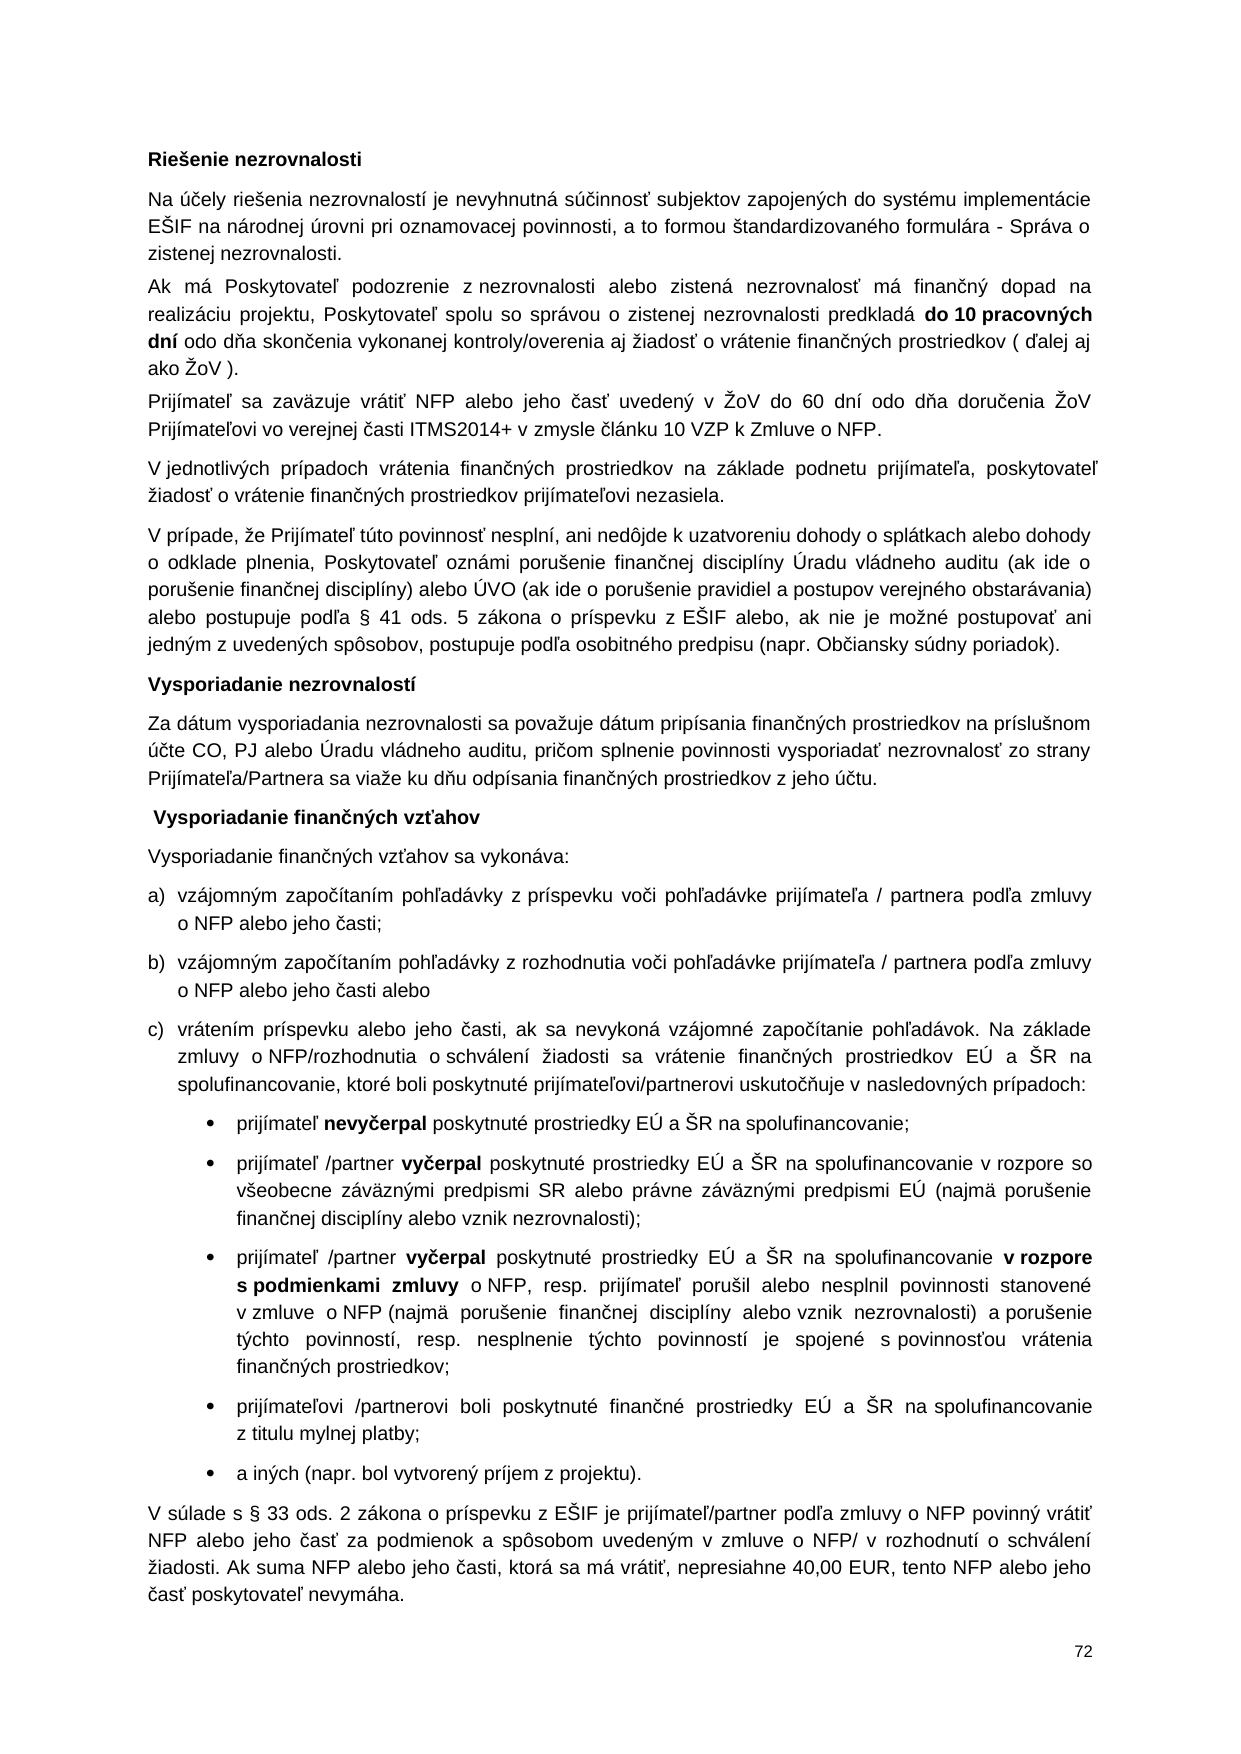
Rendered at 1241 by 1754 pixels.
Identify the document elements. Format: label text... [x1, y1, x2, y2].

text Vysporiadanie finančných vzťahov [148, 806, 1092, 829]
text V jednotlivých prípadoch vrátenia finančných prostriedkov na základe podnetu prijímateľa, poskytovateľ žiadosť o vrátenie finančných prostriedkov prijímateľovi nezasiela. [148, 457, 1098, 507]
text a iných (napr. bol vytvorený príjem z projektu). [207, 1462, 1092, 1484]
text Za dátum vysporiadania nezrovnalosti sa považuje dátum pripísania finančných prostriedkov na príslušnom účte CO, PJ alebo Úradu vládneho auditu, pričom splnenie povinnosti vysporiadať nezrovnalosť zo strany Prijímateľa/Partnera sa viaže ku dňu odpísania finančných prostriedkov z jeho účtu. [148, 712, 1092, 789]
text Na účely riešenia nezrovnalostí je nevyhnutná súčinnosť subjektov zapojených do systému implementácie EŠIF na národnej úrovni pri oznamovacej povinnosti, a to formou štandardizovaného formulára - Správa o zistenej nezrovnalosti. [148, 187, 1092, 264]
text V prípade, že Prijímateľ túto povinnosť nesplní, ani nedôjde k uzatvoreniu dohody o splátkach alebo dohody o odklade plnenia, Poskytovateľ oznámi porušenie finančnej disciplíny Úradu vládneho auditu (ak ide o porušenie finančnej disciplíny) alebo ÚVO (ak ide o porušenie pravidiel a postupov verejného obstarávania) alebo postupuje podľa § 41 ods. 5 zákona o príspevku z EŠIF alebo, ak nie je možné postupovať ani jedným z uvedených spôsobov, postupuje podľa osobitného predpisu (napr. Občiansky súdny poriadok). [148, 524, 1092, 655]
text prijímateľ /partner vyčerpal poskytnuté prostriedky EÚ a ŠR na spolufinancovanie v rozpore s podmienkami zmluvy o NFP, resp. prijímateľ porušil alebo nesplnil povinnosti stanovené v zmluve o NFP (najmä porušenie finančnej disciplíny alebo vznik nezrovnalosti) a porušenie týchto povinností, resp. nesplnenie týchto povinností je spojené s povinnosťou vrátenia finančných prostriedkov; [207, 1246, 1092, 1378]
text Vysporiadanie nezrovnalostí [148, 672, 1092, 695]
list vzájomným započítaním pohľadávky z príspevku voči pohľadávke prijímateľa / partnera podľa zmluvy o NFP alebo jeho časti; [148, 884, 1092, 934]
text prijímateľ /partner vyčerpal poskytnuté prostriedky EÚ a ŠR na spolufinancovanie v rozpore so všeobecne záväznými predpismi SR alebo právne záväznými predpismi EÚ (najmä porušenie finančnej disciplíny alebo vznik nezrovnalosti); [207, 1152, 1092, 1229]
text Vysporiadanie finančných vzťahov sa vykonáva: [148, 845, 1092, 867]
text V súlade s § 33 ods. 2 zákona o príspevku z EŠIF je prijímateľ/partner podľa zmluvy o NFP povinný vrátiť NFP alebo jeho časť za podmienok a spôsobom uvedeným v zmluve o NFP/ v rozhodnutí o schválení žiadosti. Ak suma NFP alebo jeho časti, ktorá sa má vrátiť, nepresiahne 40,00 EUR, tento NFP alebo jeho časť poskytovateľ nevymáha. [148, 1501, 1092, 1606]
text prijímateľovi /partnerovi boli poskytnuté finančné prostriedky EÚ a ŠR na spolufinancovanie z titulu mylnej platby; [207, 1395, 1092, 1445]
text Ak má Poskytovateľ podozrenie z nezrovnalosti alebo zistená nezrovnalosť má finančný dopad na realizáciu projektu, Poskytovateľ spolu so správou o zistenej nezrovnalosti predkladá do 10 pracovných dní odo dňa skončenia vykonanej kontroly/overenia aj žiadosť o vrátenie finančných prostriedkov ( ďalej aj ako ŽoV ). [148, 275, 1092, 379]
text Riešenie nezrovnalosti [148, 148, 1092, 170]
text prijímateľ nevyčerpal poskytnuté prostriedky EÚ a ŠR na spolufinancovanie; [207, 1112, 1092, 1135]
list vrátením príspevku alebo jeho časti, ak sa nevykoná vzájomné započítanie pohľadávok. Na základe zmluvy o NFP/rozhodnutia o schválení žiadosti sa vrátenie finančných prostriedkov EÚ a ŠR na spolufinancovanie, ktoré boli poskytnuté prijímateľovi/partnerovi uskutočňuje v nasledovných prípadoch: [148, 1018, 1092, 1095]
list vzájomným započítaním pohľadávky z rozhodnutia voči pohľadávke prijímateľa / partnera podľa zmluvy o NFP alebo jeho časti alebo [148, 951, 1092, 1001]
text Prijímateľ sa zaväzuje vrátiť NFP alebo jeho časť uvedený v ŽoV do 60 dní odo dňa doručenia ŽoV Prijímateľovi vo verejnej časti ITMS2014+ v zmysle článku 10 VZP k Zmluve o NFP. [148, 390, 1092, 440]
